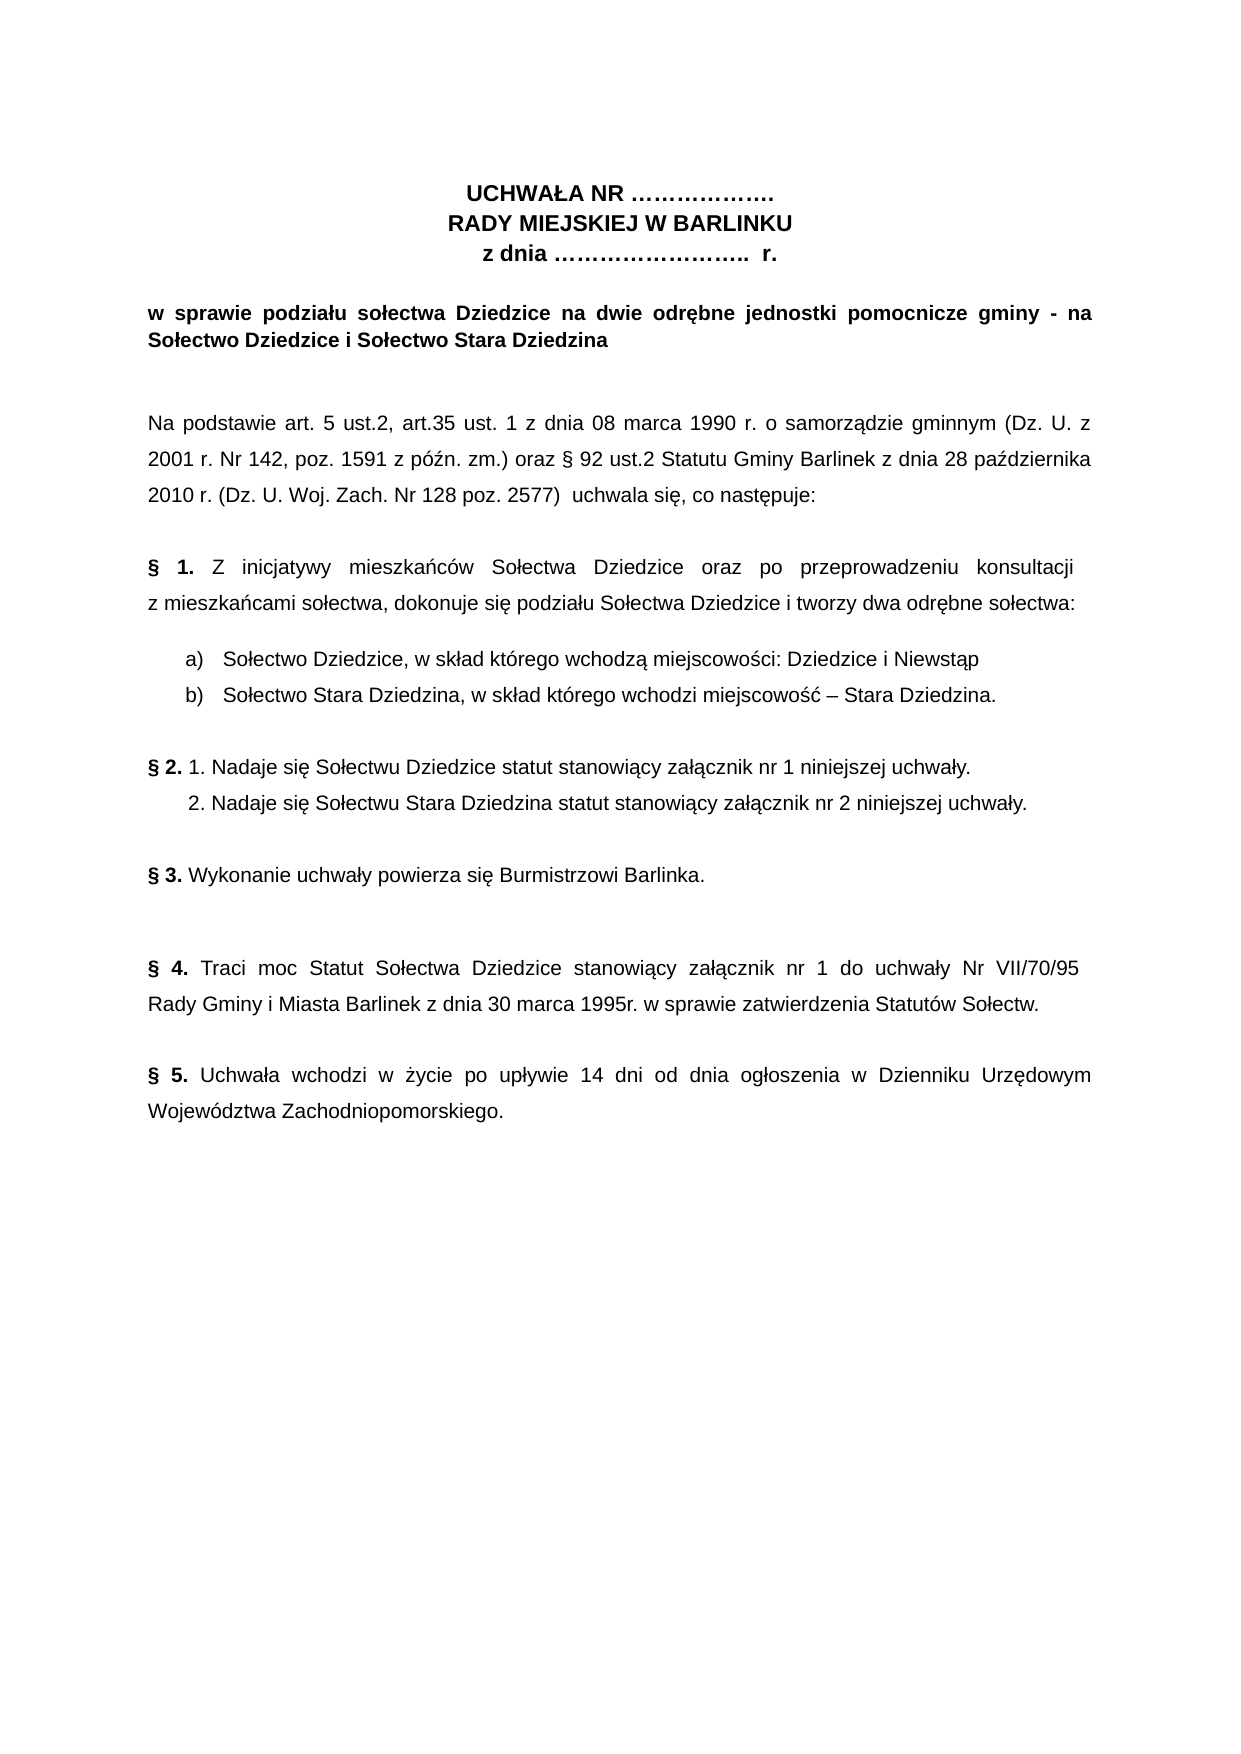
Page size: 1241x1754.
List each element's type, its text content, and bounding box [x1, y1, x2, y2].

text RADY MIEJSKIEJ W BARLINKU [148, 210, 1093, 236]
text UCHWAŁA NR ………………. [148, 180, 1093, 206]
text § 3. Wykonanie uchwały powierza się Burmistrzowi Barlinka. [148, 863, 1093, 887]
text § 1. Z inicjatywy mieszkańców Sołectwa Dziedzice oraz po przeprowadzeniu konsultacji z mieszkańcami sołectwa, dokonuje się podziału Sołectwa Dziedzice i tworzy dwa odrębne sołectwa: [148, 554, 1093, 614]
list Sołectwo Stara Dziedzina, w skład którego wchodzi miejscowość – Stara Dziedzina. [185, 683, 1093, 707]
text z dnia …………………….. r. [148, 240, 1093, 267]
text Na podstawie art. 5 ust.2, art.35 ust. 1 z dnia 08 marca 1990 r. o samorządzie gminnym (Dz. U. z 2001 r. Nr 142, poz. 1591 z późn. zm.) oraz § 92 ust.2 Statutu Gminy Barlinek z dnia 28 października 2010 r. (Dz. U. Woj. Zach. Nr 128 poz. 2577) uchwala się, co następuje: [148, 411, 1093, 507]
list § 2. 1. Nadaje się Sołectwu Dziedzice statut stanowiący załącznik nr 1 niniejszej uchwały. [148, 755, 1093, 779]
list § 4. Traci moc Statut Sołectwa Dziedzice stanowiący załącznik nr 1 do uchwały Nr VII/70/95 Rady Gminy i Miasta Barlinek z dnia 30 marca 1995r. w sprawie zatwierdzenia Statutów Sołectw. [148, 956, 1093, 1015]
list Sołectwo Dziedzice, w skład którego wchodzą miejscowości: Dziedzice i Niewstąp [185, 647, 1093, 671]
text w sprawie podziału sołectwa Dziedzice na dwie odrębne jednostki pomocnicze gminy - na Sołectwo Dziedzice i Sołectwo Stara Dziedzina [148, 301, 1093, 352]
list 2. Nadaje się Sołectwu Stara Dziedzina statut stanowiący załącznik nr 2 niniejszej uchwały. [148, 791, 1093, 815]
text § 5. Uchwała wchodzi w życie po upływie 14 dni od dnia ogłoszenia w Dzienniku Urzędowym Województwa Zachodniopomorskiego. [148, 1063, 1093, 1123]
